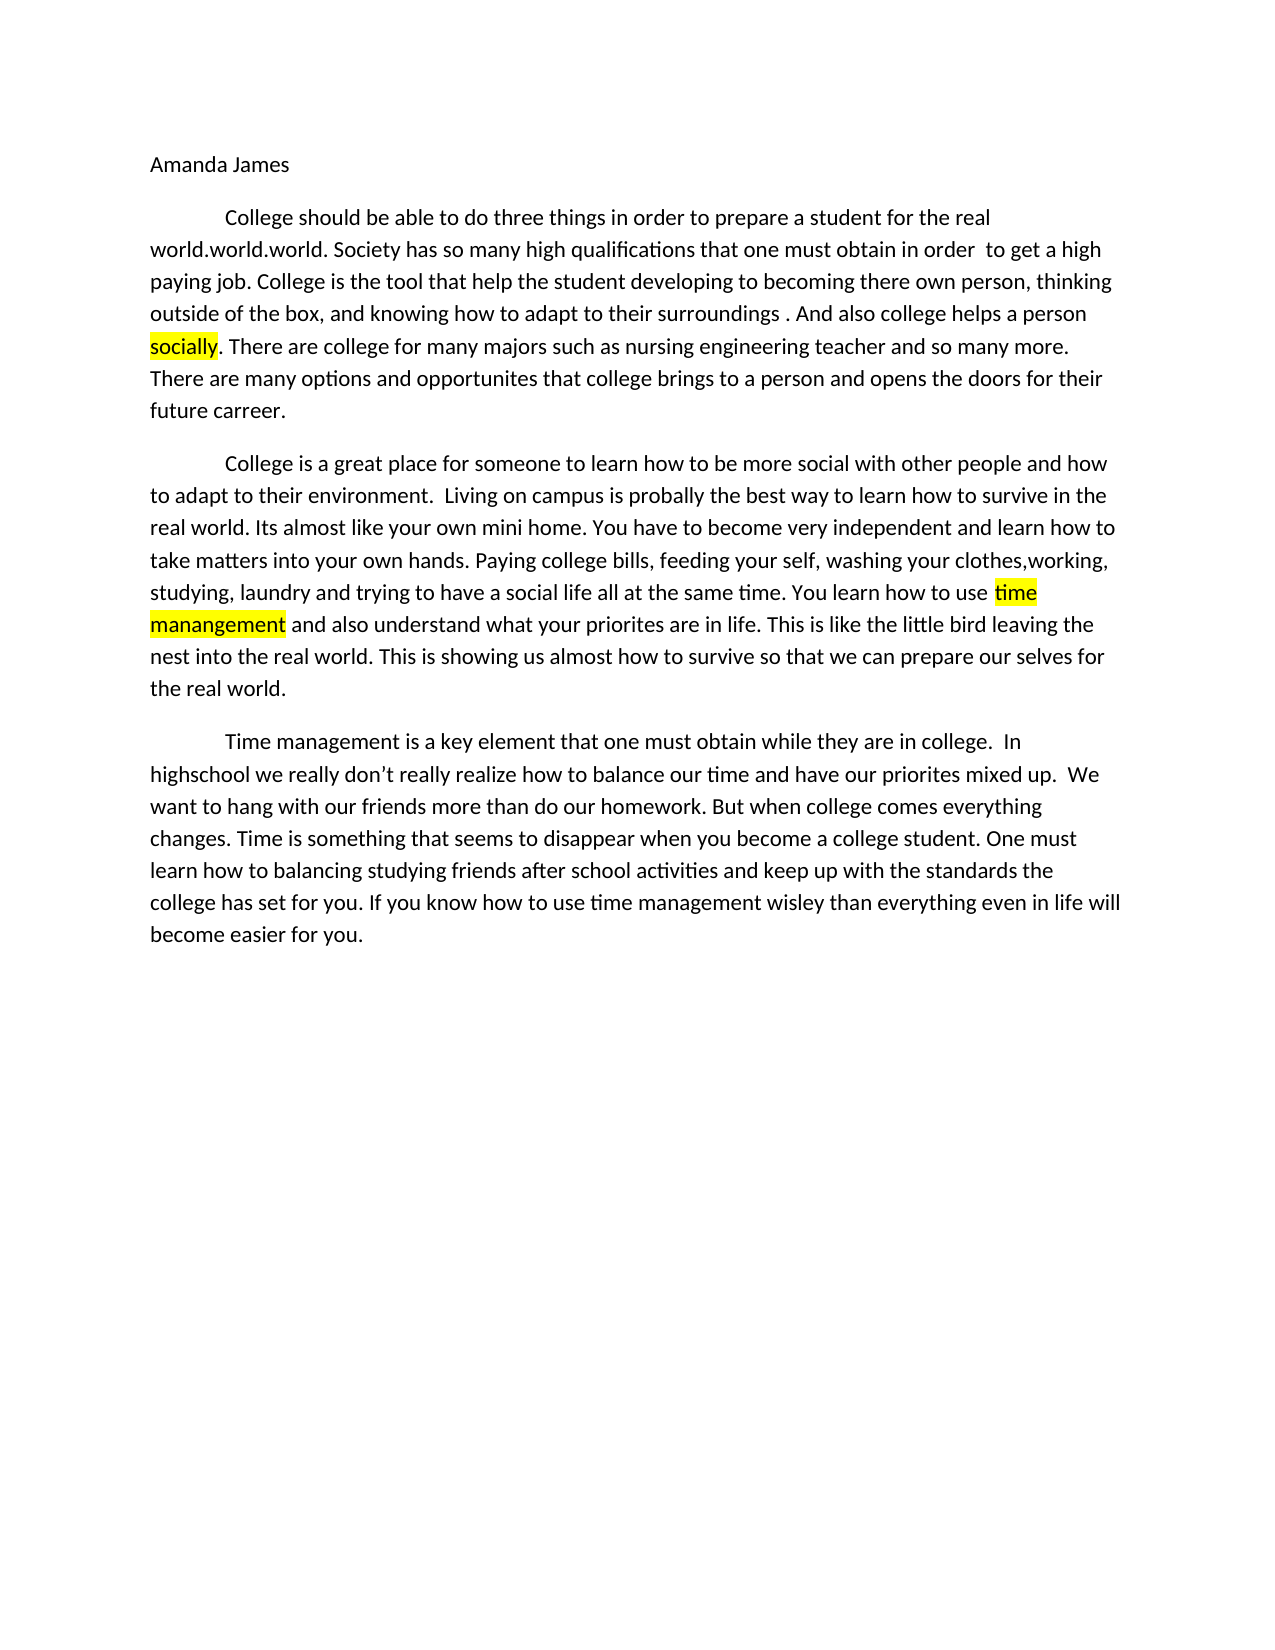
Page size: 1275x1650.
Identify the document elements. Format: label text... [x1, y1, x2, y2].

text College is a great place for someone to learn how to be more social with other people and how to adapt to their environment. Living on campus is probally the best way to learn how to survive in the real world. Its almost like your own mini home. You have to become very independent and learn how to take matters into your own hands. Paying college bills, feeding your self, washing your clothes,working, studying, laundry and trying to have a social life all at the same time. You learn how to use time manangement and also understand what your priorites are in life. This is like the little bird leaving the nest into the real world. This is showing us almost how to survive so that we can prepare our selves for the real world. [150, 449, 1125, 702]
text College should be able to do three things in order to prepare a student for the real world.world.world. Society has so many high qualifications that one must obtain in order to get a high paying job. College is the tool that help the student developing to becoming there own person, thinking outside of the box, and knowing how to adapt to their surroundings . And also college helps a person socially. There are college for many majors such as nursing engineering teacher and so many more. There are many options and opportunites that college brings to a person and opens the doors for their future carreer. [150, 203, 1125, 424]
text Time management is a key element that one must obtain while they are in college. In highschool we really don’t really realize how to balance our time and have our priorites mixed up. We want to hang with our friends more than do our homework. But when college comes everything changes. Time is something that seems to disappear when you become a college student. One must learn how to balancing studying friends after school activities and keep up with the standards the college has set for you. If you know how to use time management wisley than everything even in life will become easier for you. [150, 727, 1125, 949]
text Amanda James [150, 150, 1125, 178]
